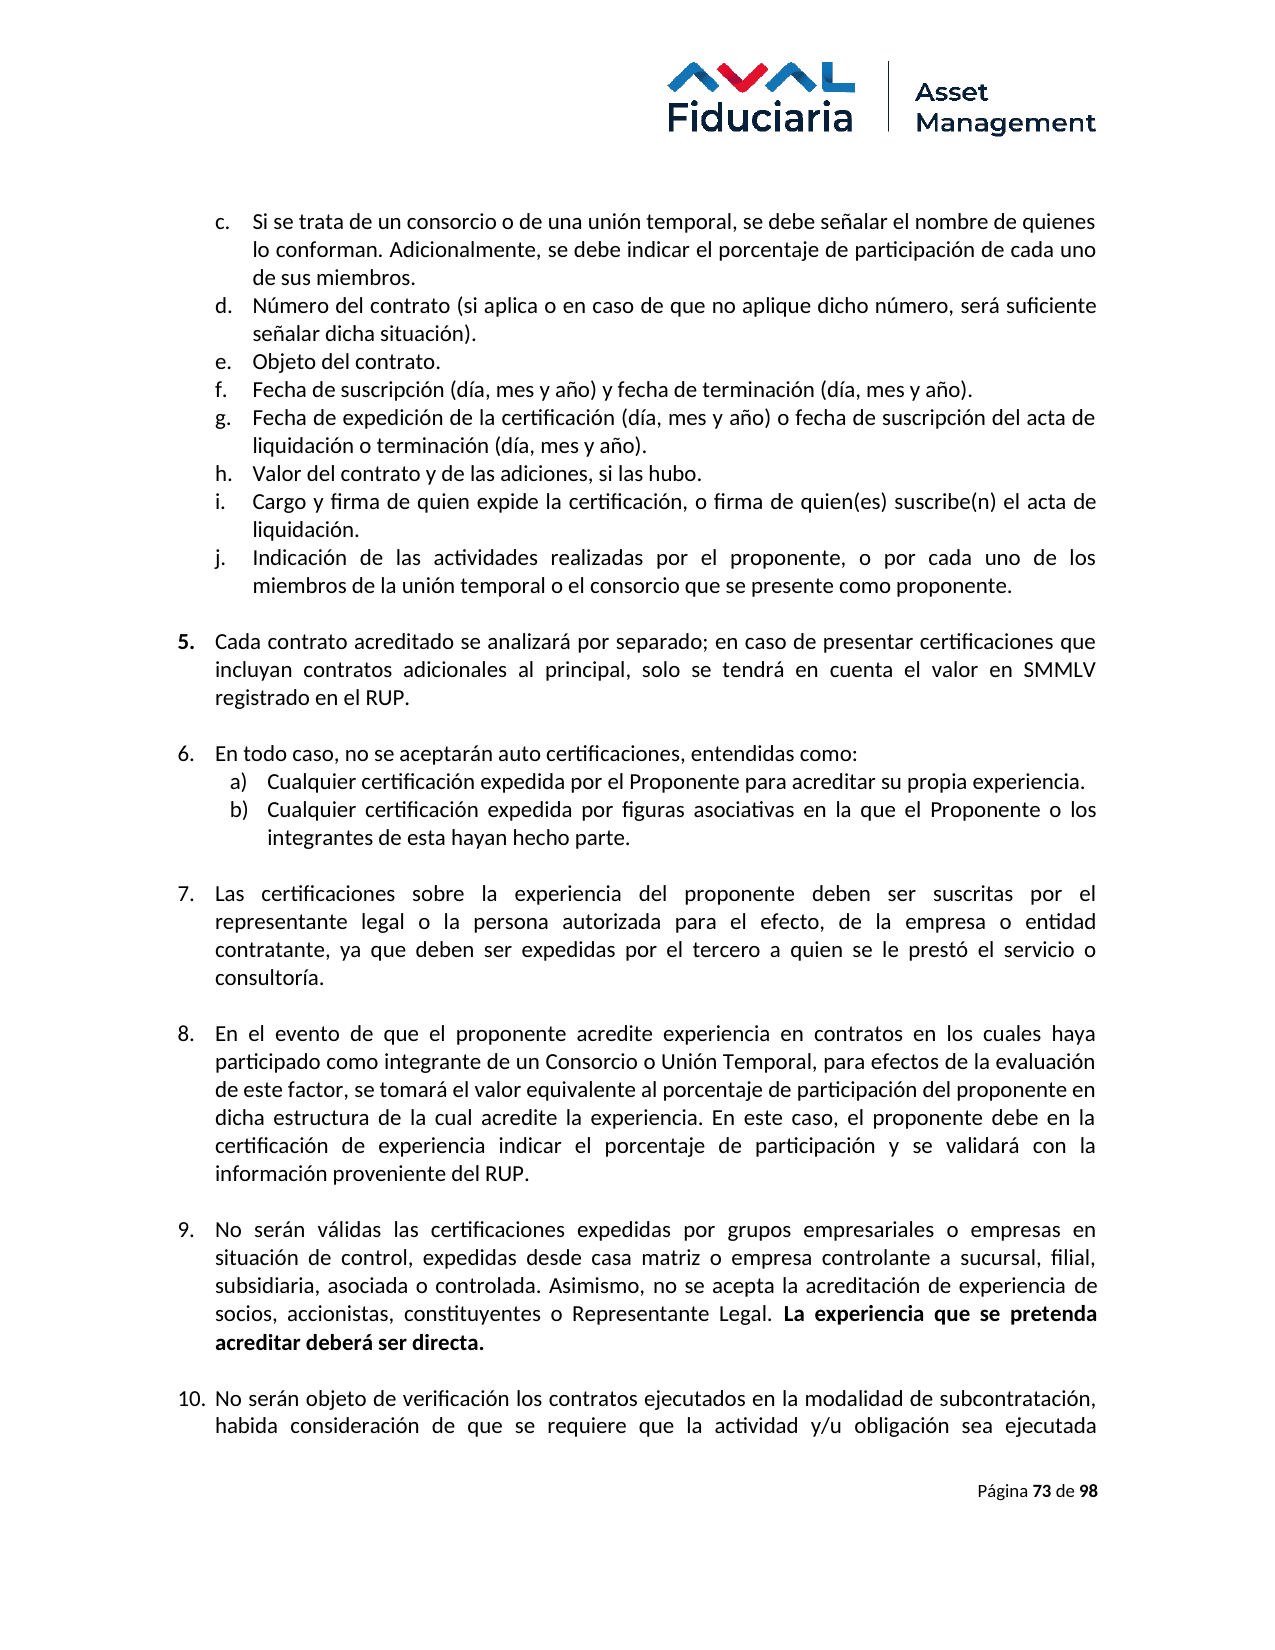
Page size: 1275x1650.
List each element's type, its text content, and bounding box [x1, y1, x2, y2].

list Fecha de expedición de la certificación (día, mes y año) o fecha de suscripción del acta de liquidación o terminación (día, mes y año). [215, 403, 1098, 459]
list En el evento de que el proponente acredite experiencia en contratos en los cuales haya participado como integrante de un Consorcio o Unión Temporal, para efectos de la evaluación de este factor, se tomará el valor equivalente al porcentaje de participación del proponente en dicha estructura de la cual acredite la experiencia. En este caso, el proponente debe en la certificación de experiencia indicar el porcentaje de participación y se validará con la información proveniente del RUP. [177, 1019, 1098, 1187]
list Cualquier certificación expedida por el Proponente para acreditar su propia experiencia. [229, 767, 1098, 795]
list Valor del contrato y de las adiciones, si las hubo. [215, 459, 1098, 487]
list Cualquier certificación expedida por figuras asociativas en la que el Proponente o los integrantes de esta hayan hecho parte. [229, 795, 1098, 851]
list Número del contrato (si aplica o en caso de que no aplique dicho número, será suficiente señalar dicha situación). [215, 291, 1098, 347]
list Objeto del contrato. [215, 347, 1098, 375]
list Cada contrato acreditado se analizará por separado; en caso de presentar certificaciones que incluyan contratos adicionales al principal, solo se tendrá en cuenta el valor en SMMLV registrado en el RUP. [177, 627, 1098, 711]
list Si se trata de un consorcio o de una unión temporal, se debe señalar el nombre de quienes lo conforman. Adicionalmente, se debe indicar el porcentaje de participación de cada uno de sus miembros. [215, 207, 1098, 291]
list Las certificaciones sobre la experiencia del proponente deben ser suscritas por el representante legal o la persona autorizada para el efecto, de la empresa o entidad contratante, ya que deben ser expedidas por el tercero a quien se le prestó el servicio o consultoría. [177, 879, 1098, 991]
list Cargo y firma de quien expide la certificación, o firma de quien(es) suscribe(n) el acta de liquidación. [215, 487, 1098, 543]
picture [665, 59, 1098, 139]
list Fecha de suscripción (día, mes y año) y fecha de terminación (día, mes y año). [215, 375, 1098, 403]
list Indicación de las actividades realizadas por el proponente, o por cada uno de los miembros de la unión temporal o el consorcio que se presente como proponente. [215, 543, 1098, 599]
list En todo caso, no se aceptarán auto certificaciones, entendidas como: [177, 739, 1098, 767]
list No serán válidas las certificaciones expedidas por grupos empresariales o empresas en situación de control, expedidas desde casa matriz o empresa controlante a sucursal, filial, subsidiaria, asociada o controlada. Asimismo, no se acepta la acreditación de experiencia de socios, accionistas, constituyentes o Representante Legal. La experiencia que se pretenda acreditar deberá ser directa. [177, 1216, 1098, 1356]
